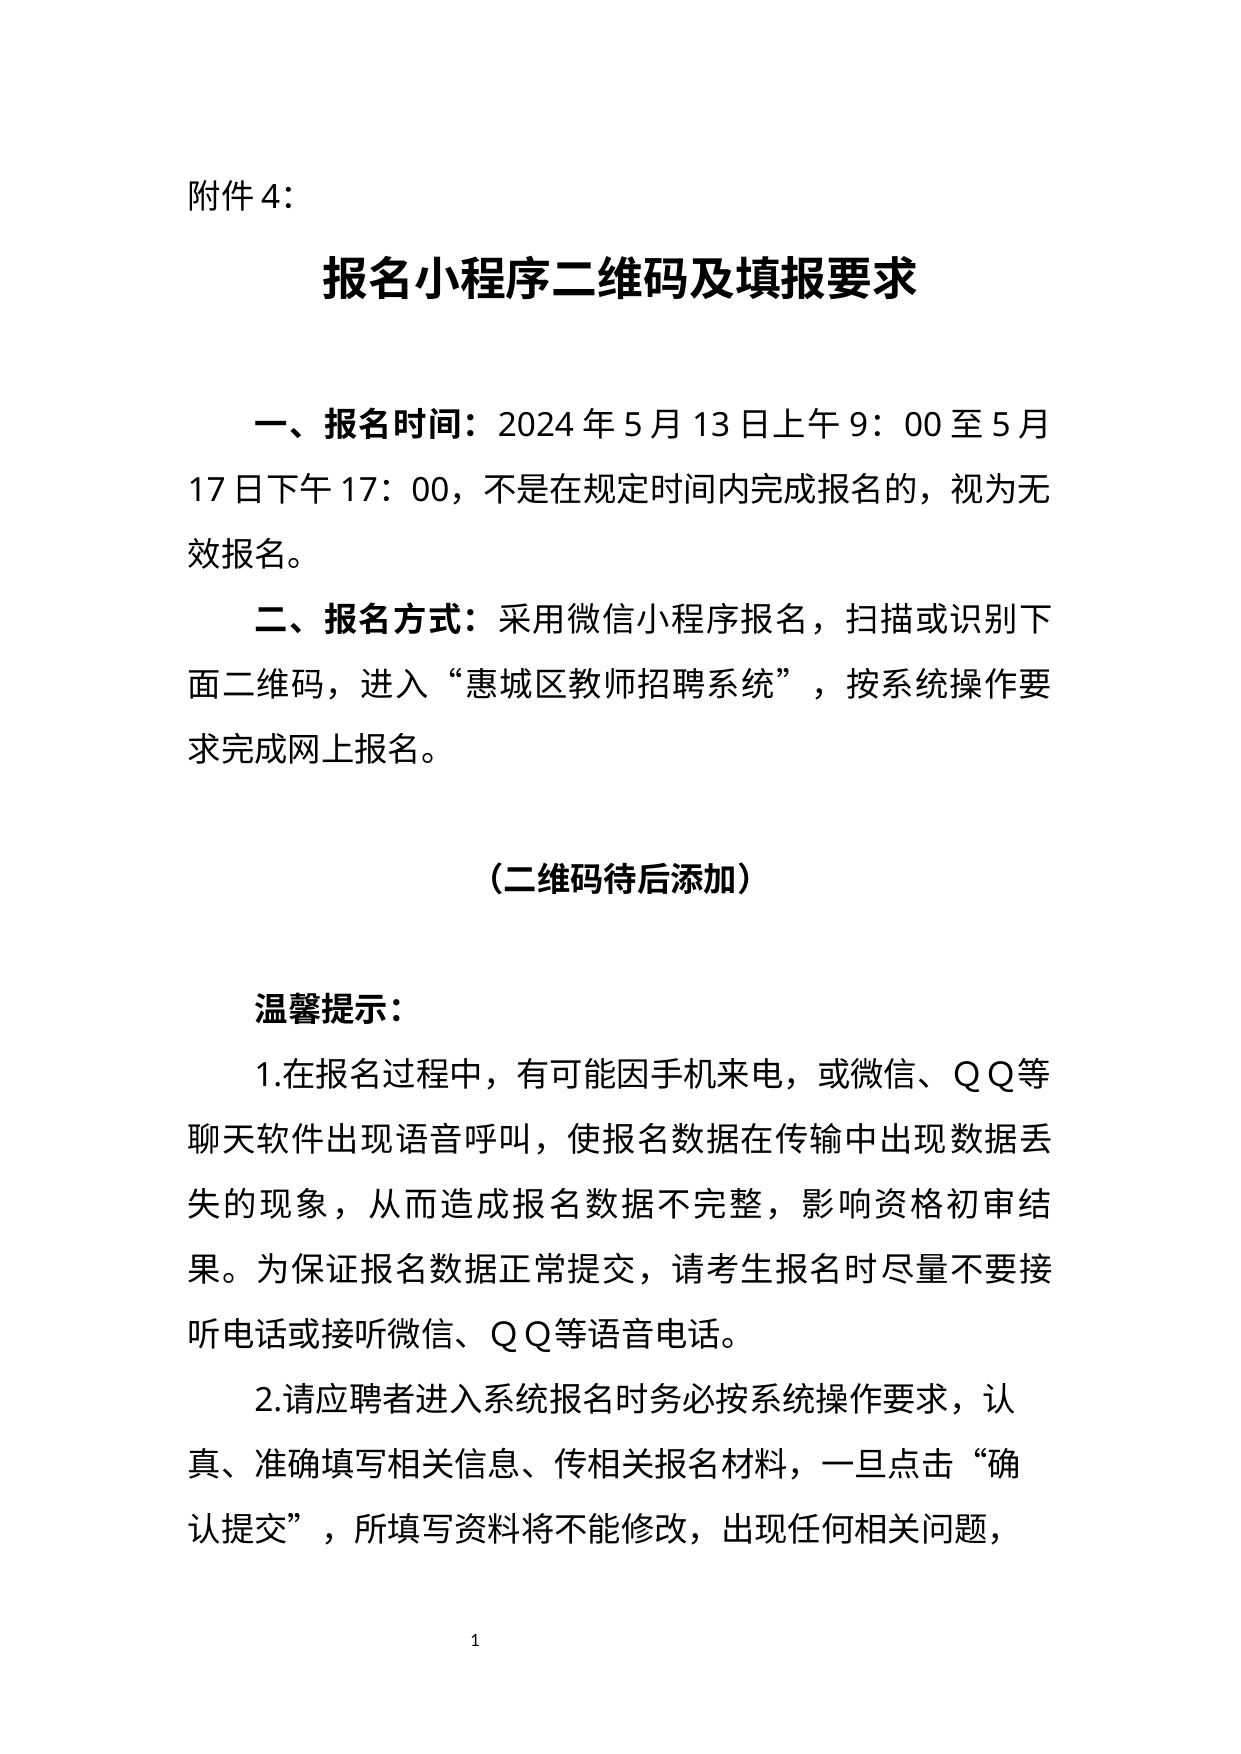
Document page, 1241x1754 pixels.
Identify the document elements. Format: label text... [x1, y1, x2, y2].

text 报名小程序二维码及填报要求 [187, 227, 1053, 324]
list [187, 1364, 1053, 1559]
list （二维码待后添加） [187, 844, 1053, 909]
text 二、报名方式：采用微信小程序报名，扫描或识别下面二维码，进入“惠城区教师招聘系统”，按系统操作要求完成网上报名。 [187, 584, 1053, 779]
text 附件4： [187, 162, 1053, 227]
text 一、报名时间：2024年5月13日上午9：00至5月17日下午17：00，不是在规定时间内完成报名的，视为无效报名。 [187, 389, 1053, 584]
list 1.在报名过程中，有可能因手机来电，或微信、ＱＱ等聊天软件出现语音呼叫，使报名数据在传输中出现数据丢失的现象，从而造成报名数据不完整，影响资格初审结果。为保证报名数据正常提交，请考生报名时尽量不要接听电话或接听微信、ＱＱ等语音电话。 [187, 1039, 1053, 1364]
list 温馨提示： [187, 974, 1053, 1039]
